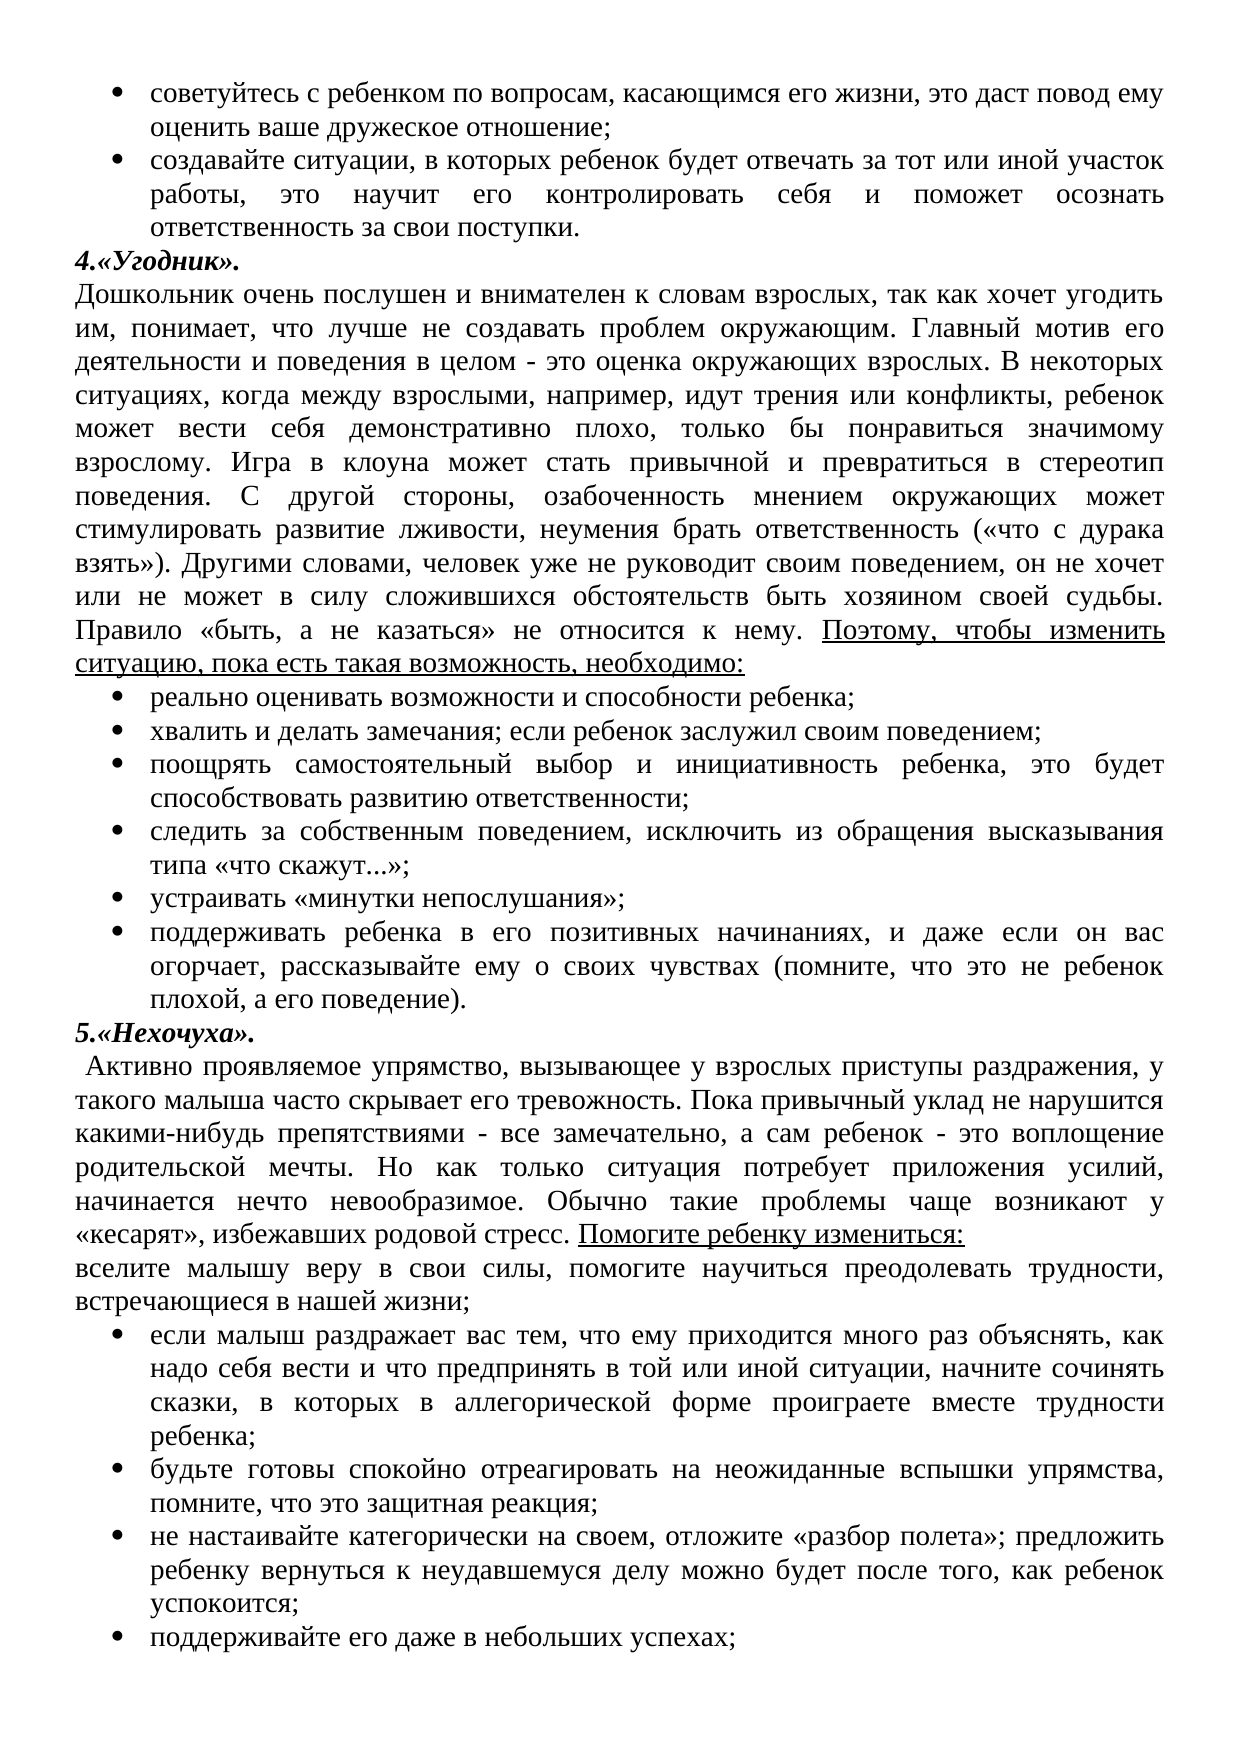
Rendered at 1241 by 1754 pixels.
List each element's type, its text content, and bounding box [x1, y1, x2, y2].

text 5.«Нехочуха». [75, 1015, 1165, 1048]
list поддерживать ребенка в его позитивных начинаниях, и даже если он вас огорчает, рассказывайте ему о своих чувствах (помните, что это не ребенок плохой, а его поведение). [112, 914, 1165, 1015]
text вселите малышу веру в свои силы, помогите научиться преодолевать трудности, встречающиеся в нашей жизни; [75, 1250, 1165, 1317]
list если малыш раздражает вас тем, что ему приходится много раз объяснять, как надо себя вести и что предпринять в той или иной ситуации, начните сочинять сказки, в которых в аллегорической форме проиграете вместе трудности ребенка; [112, 1317, 1165, 1451]
text Дошкольник очень послушен и внимателен к словам взрослых, так как хочет угодить им, понимает, что лучше не создавать проблем окружающим. Главный мотив его деятельности и поведения в целом - это оценка окружающих взрослых. В некоторых ситуациях, когда между взрослыми, например, идут трения или конфликты, ребенок может вести себя демонстративно плохо, только бы понравиться значимому взрослому. Игра в клоуна может стать привычной и превратиться в стереотип поведения. С другой стороны, озабоченность мнением окружающих может стимулировать развитие лживости, неумения брать ответственность («что с дурака взять»). Другими словами, человек уже не руководит своим поведением, он не хочет или не может в силу сложившихся обстоятельств быть хозяином своей судьбы. Правило «быть, а не казаться» не относится к нему. Поэтому, чтобы изменить ситуацию, пока есть такая возможность, необходимо: [75, 276, 1165, 679]
list хвалить и делать замечания; если ребенок заслужил своим поведением; [112, 713, 1165, 746]
list следить за собственным поведением, исключить из обращения высказывания типа «что скажут...»; [112, 813, 1165, 881]
list поддерживайте его даже в небольших успехах; [112, 1619, 1165, 1653]
list не настаивайте категорически на своем, отложите «разбор полета»; предложить ребенку вернуться к неудавшемуся делу можно будет после того, как ребенок успокоится; [112, 1518, 1165, 1619]
list создавайте ситуации, в которых ребенок будет отвечать за тот или иной участок работы, это научит его контролировать себя и поможет осознать ответственность за свои поступки. [112, 142, 1165, 243]
list поощрять самостоятельный выбор и инициативность ребенка, это будет способствовать развитию ответственности; [112, 746, 1165, 813]
list устраивать «минутки непослушания»; [112, 881, 1165, 914]
list будьте готовы спокойно отреагировать на неожиданные вспышки упрямства, помните, что это защитная реакция; [112, 1451, 1165, 1518]
text Активно проявляемое упрямство, вызывающее у взрослых приступы раздражения, у такого малыша часто скрывает его тревожность. Пока привычный уклад не нарушится какими-нибудь препятствиями - все замечательно, а сам ребенок - это воплощение родительской мечты. Но как только ситуация потребует приложения усилий, начинается нечто невообразимое. Обычно такие проблемы чаще возникают у «кесарят», избежавших родовой стресс. Помогите ребенку измениться: [75, 1048, 1165, 1250]
list советуйтесь с ребенком по вопросам, касающимся его жизни, это даст повод ему оценить ваше дружеское отношение; [112, 75, 1165, 142]
list реально оценивать возможности и способности ребенка; [112, 679, 1165, 713]
text 4.«Угодник». [75, 243, 1165, 276]
